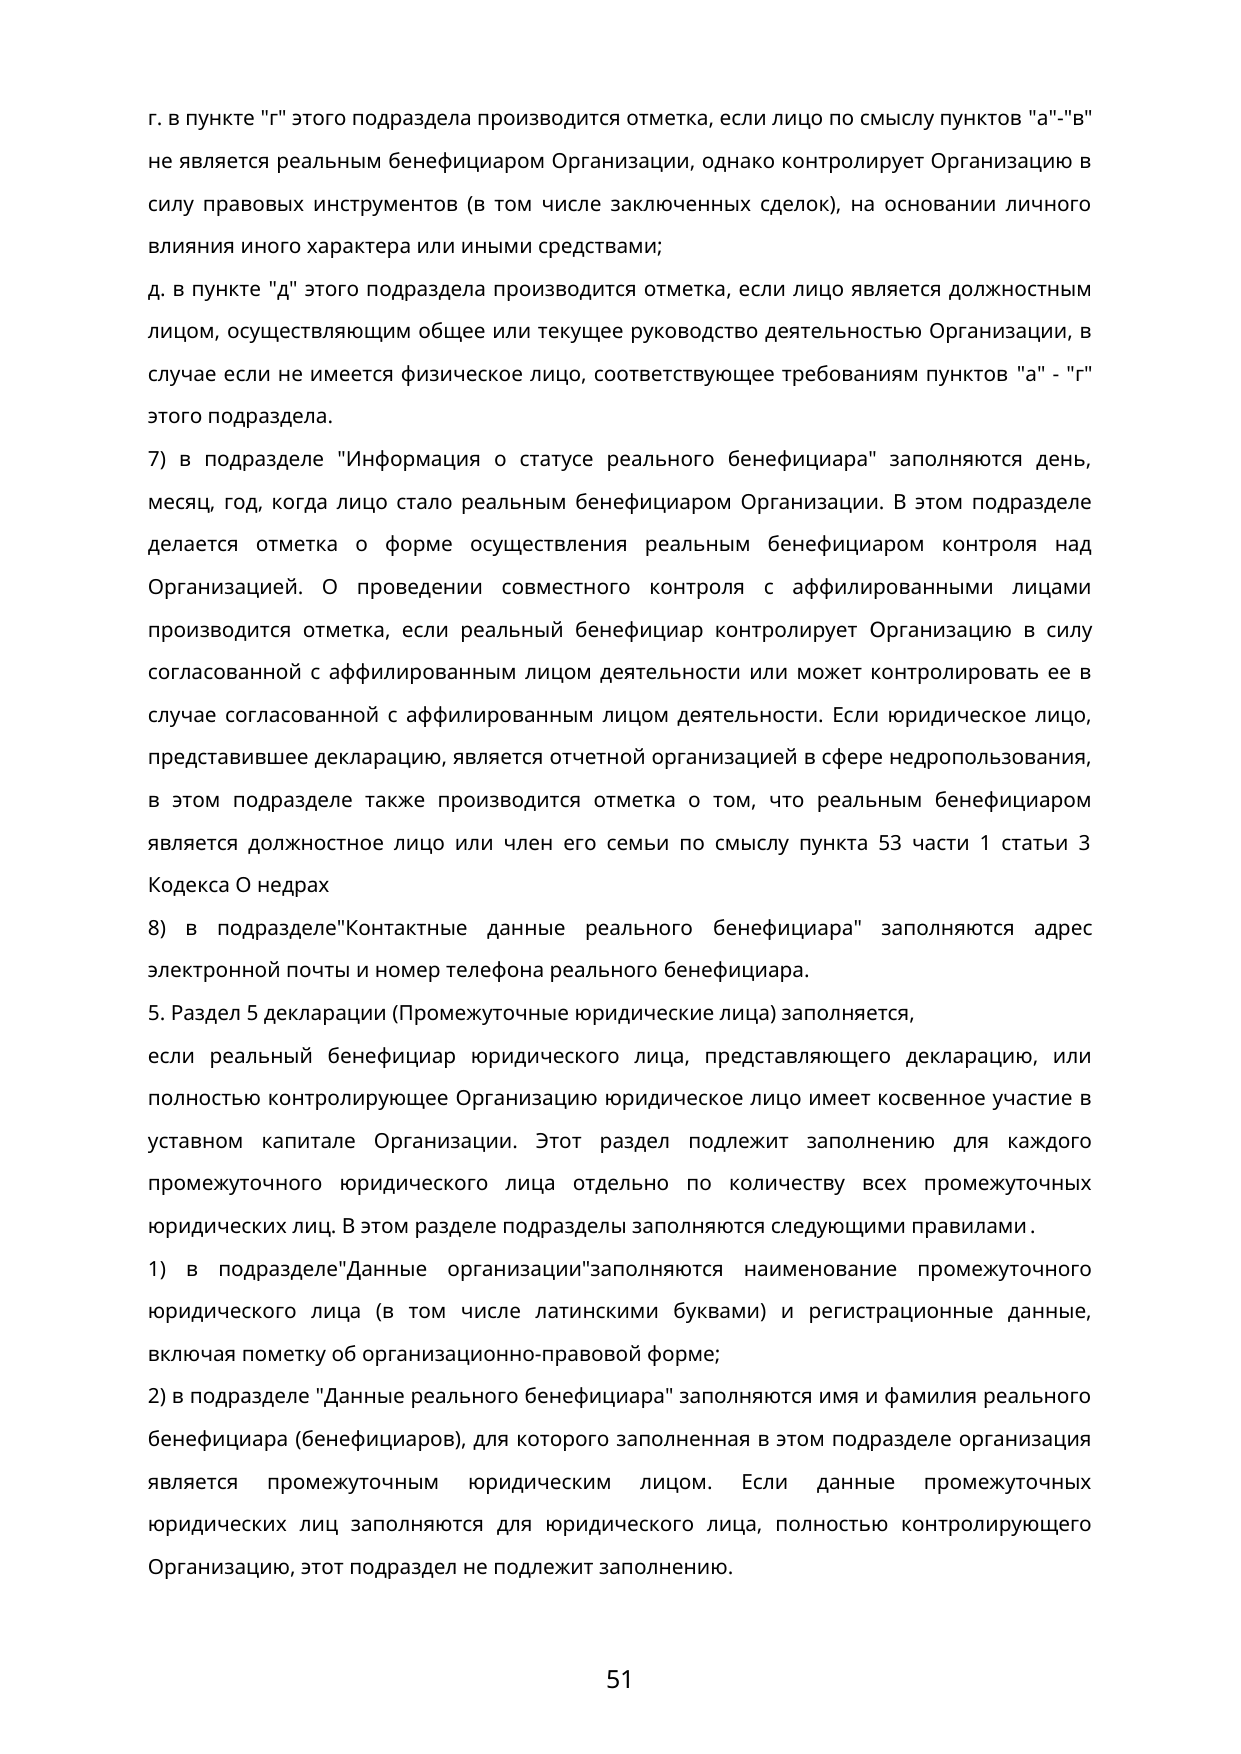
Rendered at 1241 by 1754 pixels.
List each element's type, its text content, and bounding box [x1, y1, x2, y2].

text 8) в подразделе"Контактные данные реального бенефициара" заполняются адрес электронной почты и номер телефона реального бенефициара. [148, 913, 1092, 984]
text г. в пункте "г" этого подраздела производится отметка, если лицо по смыслу пунктов "а"-"в" не является реальным бенефициаром Организации, однако контролирует Организацию в силу правовых инструментов (в том числе заключенных сделок), на основании личного влияния иного характера или иными средствами; [148, 103, 1092, 260]
text 5. Раздел 5 декларации (Промежуточные юридические лица) заполняется, [148, 998, 1092, 1027]
text 7) в подразделе "Информация о статусе реального бенефициара" заполняются день, месяц, год, когда лицо стало реальным бенефициаром Организации. В этом подразделе делается отметка о форме осуществления реальным бенефициаром контроля над Организацией. О проведении совместного контроля с аффилированными лицами производится отметка, если реальный бенефициар контролирует Օрганизацию в силу согласованной с аффилированным лицом деятельности или может контролировать ее в случае согласованной с аффилированным лицом деятельности. Если юридическое лицо, представившее декларацию, является отчетной организацией в сфере недропользования, в этом подразделе также производится отметка о том, что реальным бенефициаром является должностное лицо или член его семьи по смыслу пункта 53 части 1 статьи 3 Кодекса О недрах [148, 444, 1092, 899]
text если реальный бенефициар юридического лица, представляющего декларацию, или полностью контролирующее Организацию юридическое лицо имеет косвенное участие в уставном капитале Организации. Этот раздел подлежит заполнению для каждого промежуточного юридического лица отдельно по количеству всех промежуточных юридических лиц. В этом разделе подразделы заполняются следующими правилами․ [148, 1041, 1092, 1239]
text д. в пункте "д" этого подраздела производится отметка, если лицо является должностным лицом, осуществляющим общее или текущее руководство деятельностью Организации, в случае если не имеется физическое лицо, соответствующее требованиям пунктов "а" - "г" этого подраздела. [148, 274, 1092, 430]
text 1) в подразделе"Данные организации"заполняются наименование промежуточного юридического лица (в том числе латинскими буквами) и регистрационные данные, включая пометку об организационно-правовой форме; [148, 1254, 1092, 1367]
text 2) в подразделе "Данные реального бенефициара" заполняются имя и фамилия реального бенефициара (бенефициаров), для которого заполненная в этом подразделе организация является промежуточным юридическим лицом. Если данные промежуточных юридических лиц заполняются для юридического лица, полностью контролирующего Организацию, этот подраздел не подлежит заполнению. [148, 1382, 1092, 1580]
